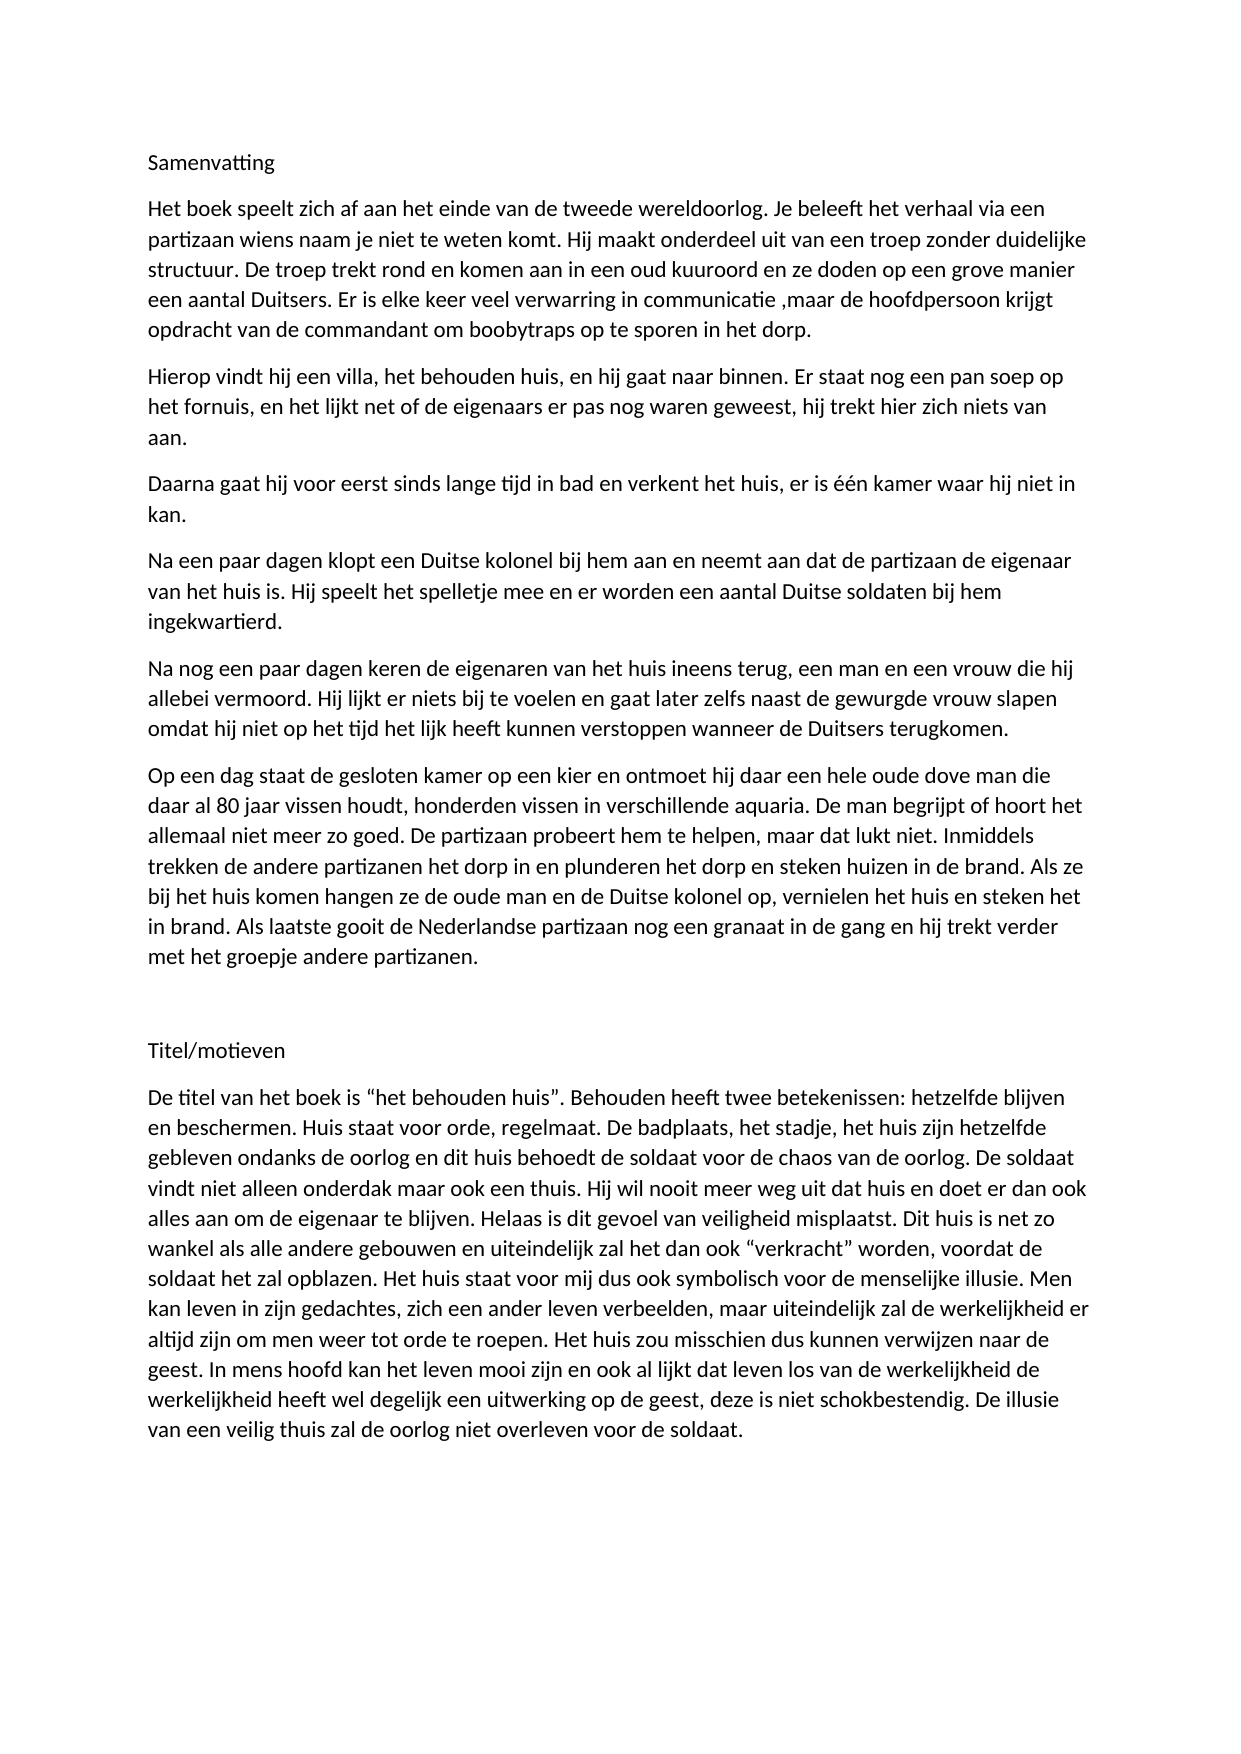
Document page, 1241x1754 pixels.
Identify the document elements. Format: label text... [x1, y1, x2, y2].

text Na een paar dagen klopt een Duitse kolonel bij hem aan en neemt aan dat de partizaan de eigenaar van het huis is. Hij speelt het spelletje mee en er worden een aantal Duitse soldaten bij hem ingekwartierd. [148, 547, 1093, 635]
text Hierop vindt hij een villa, het behouden huis, en hij gaat naar binnen. Er staat nog een pan soep op het fornuis, en het lijkt net of de eigenaars er pas nog waren geweest, hij trekt hier zich niets van aan. [148, 362, 1093, 451]
text Het boek speelt zich af aan het einde van de tweede wereldoorlog. Je beleeft het verhaal via een partizaan wiens naam je niet te weten komt. Hij maakt onderdeel uit van een troep zonder duidelijke structuur. De troep trekt rond en komen aan in een oud kuuroord en ze doden op een grove manier een aantal Duitsers. Er is elke keer veel verwarring in communicatie ,maar de hoofdpersoon krijgt opdracht van de commandant om boobytraps op te sporen in het dorp. [148, 194, 1093, 343]
text Samenvatting [148, 148, 1093, 176]
text De titel van het boek is “het behouden huis”. Behouden heeft twee betekenissen: hetzelfde blijven en beschermen. Huis staat voor orde, regelmaat. De badplaats, het stadje, het huis zijn hetzelfde gebleven ondanks de oorlog en dit huis behoedt de soldaat voor de chaos van de oorlog. De soldaat vindt niet alleen onderdak maar ook een thuis. Hij wil nooit meer weg uit dat huis en doet er dan ook alles aan om de eigenaar te blijven. Helaas is dit gevoel van veiligheid misplaatst. Dit huis is net zo wankel als alle andere gebouwen en uiteindelijk zal het dan ook “verkracht” worden, voordat de soldaat het zal opblazen. Het huis staat voor mij dus ook symbolisch voor de menselijke illusie. Men kan leven in zijn gedachtes, zich een ander leven verbeelden, maar uiteindelijk zal de werkelijkheid er altijd zijn om men weer tot orde te roepen. Het huis zou misschien dus kunnen verwijzen naar de geest. In mens hoofd kan het leven mooi zijn en ook al lijkt dat leven los van de werkelijkheid de werkelijkheid heeft wel degelijk een uitwerking op de geest, deze is niet schokbestendig. De illusie van een veilig thuis zal de oorlog niet overleven voor de soldaat. [148, 1083, 1093, 1443]
text Op een dag staat de gesloten kamer op een kier en ontmoet hij daar een hele oude dove man die daar al 80 jaar vissen houdt, honderden vissen in verschillende aquaria. De man begrijpt of hoort het allemaal niet meer zo goed. De partizaan probeert hem te helpen, maar dat lukt niet. Inmiddels trekken de andere partizanen het dorp in en plunderen het dorp en steken huizen in de brand. Als ze bij het huis komen hangen ze de oude man en de Duitse kolonel op, vernielen het huis en steken het in brand. Als laatste gooit de Nederlandse partizaan nog een granaat in de gang en hij trekt verder met het groepje andere partizanen. [148, 761, 1093, 970]
text Titel/motieven [148, 1036, 1093, 1064]
text Na nog een paar dagen keren de eigenaren van het huis ineens terug, een man en een vrouw die hij allebei vermoord. Hij lijkt er niets bij te voelen en gaat later zelfs naast de gewurgde vrouw slapen omdat hij niet op het tijd het lijk heeft kunnen verstoppen wanneer de Duitsers terugkomen. [148, 654, 1093, 742]
text Daarna gaat hij voor eerst sinds lange tijd in bad en verkent het huis, er is één kamer waar hij niet in kan. [148, 469, 1093, 528]
